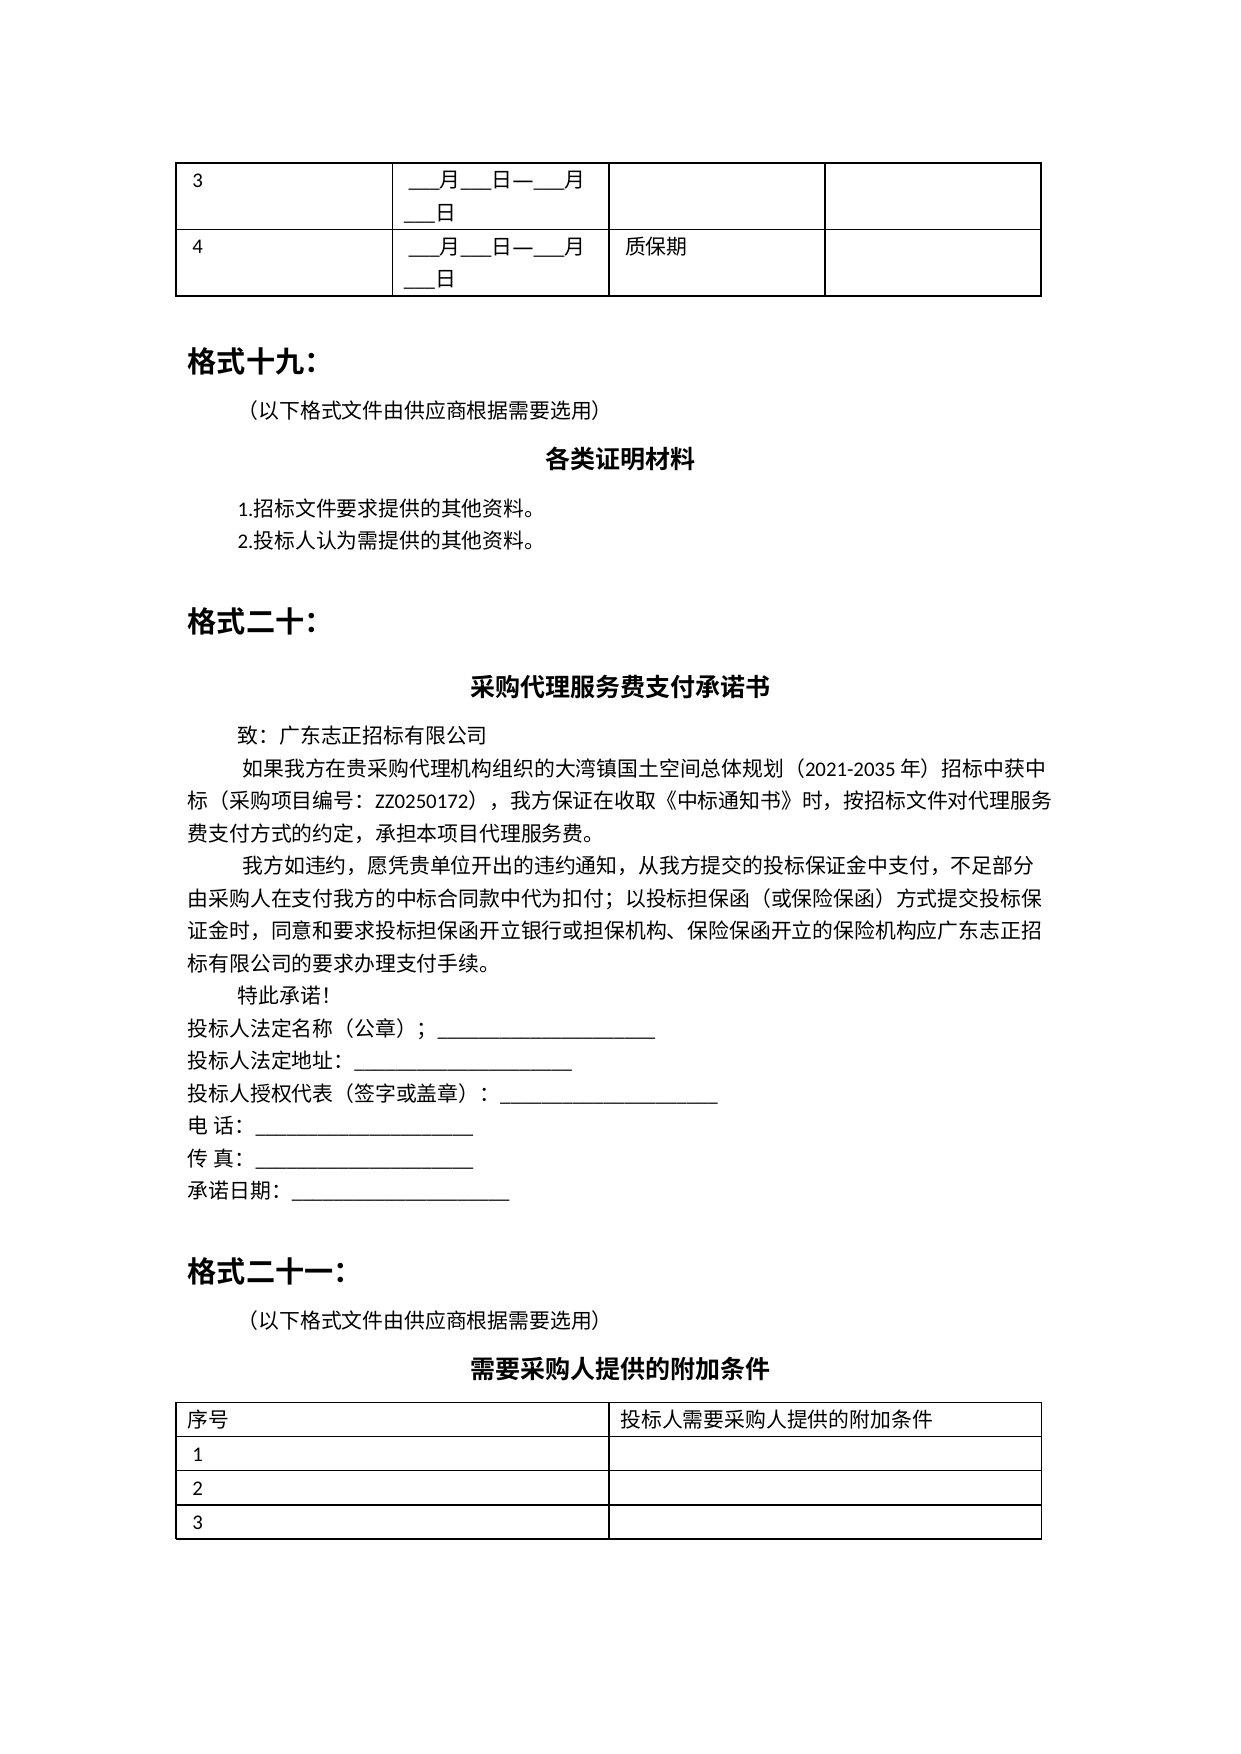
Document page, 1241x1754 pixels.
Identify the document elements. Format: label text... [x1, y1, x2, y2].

table_cell [826, 164, 1040, 228]
table_cell 1 [177, 1437, 608, 1470]
table_header 投标人需要采购人提供的附加条件 [610, 1403, 1041, 1436]
text （以下格式文件由供应商根据需要选用） [187, 1304, 1053, 1337]
table_cell [610, 1471, 1041, 1504]
text 格式二十： [187, 589, 1053, 654]
table_cell ___月___日—___月___日 [393, 230, 608, 295]
table_header 序号 [177, 1403, 608, 1436]
text 1.招标文件要求提供的其他资料。 [187, 492, 1053, 524]
table_cell 4 [177, 230, 392, 295]
text （以下格式文件由供应商根据需要选用） [187, 394, 1053, 427]
text 致：广东志正招标有限公司 [187, 719, 1053, 752]
text 承诺日期：_____________________ [187, 1174, 1053, 1207]
table_cell [610, 1437, 1041, 1470]
text 电 话：_____________________ [187, 1109, 1053, 1142]
text 格式二十一： [187, 1239, 1053, 1304]
table_cell [610, 1506, 1041, 1538]
text 2.投标人认为需提供的其他资料。 [187, 524, 1053, 557]
text 特此承诺！ [187, 979, 1053, 1012]
text 如果我方在贵采购代理机构组织的大湾镇国土空间总体规划（2021-2035年）招标中获中标（采购项目编号：ZZ0250172），我方保证在收取《中标通知书》时，按招标文件对代理服务费支付方式的约定，承担本项目代理服务费。 [187, 752, 1053, 849]
table_cell 3 [177, 164, 392, 228]
text 投标人授权代表（签字或盖章）：_____________________ [187, 1077, 1053, 1109]
text 投标人法定地址：_____________________ [187, 1044, 1053, 1077]
table_cell 质保期 [610, 230, 824, 295]
table_cell ___月___日—___月___日 [393, 164, 608, 228]
table_cell 3 [177, 1506, 608, 1538]
table_cell [826, 230, 1040, 295]
text 传 真：_____________________ [187, 1142, 1053, 1174]
text 各类证明材料 [187, 427, 1053, 492]
text 我方如违约，愿凭贵单位开出的违约通知，从我方提交的投标保证金中支付，不足部分由采购人在支付我方的中标合同款中代为扣付；以投标担保函（或保险保函）方式提交投标保证金时，同意和要求投标担保函开立银行或担保机构、保险保函开立的保险机构应广东志正招标有限公司的要求办理支付手续。 [187, 849, 1053, 979]
table_cell [610, 164, 824, 228]
text 投标人法定名称（公章）；_____________________ [187, 1012, 1053, 1044]
table_cell 2 [177, 1471, 608, 1504]
text 需要采购人提供的附加条件 [187, 1337, 1053, 1402]
text 格式十九： [187, 329, 1053, 394]
text 采购代理服务费支付承诺书 [187, 654, 1053, 719]
